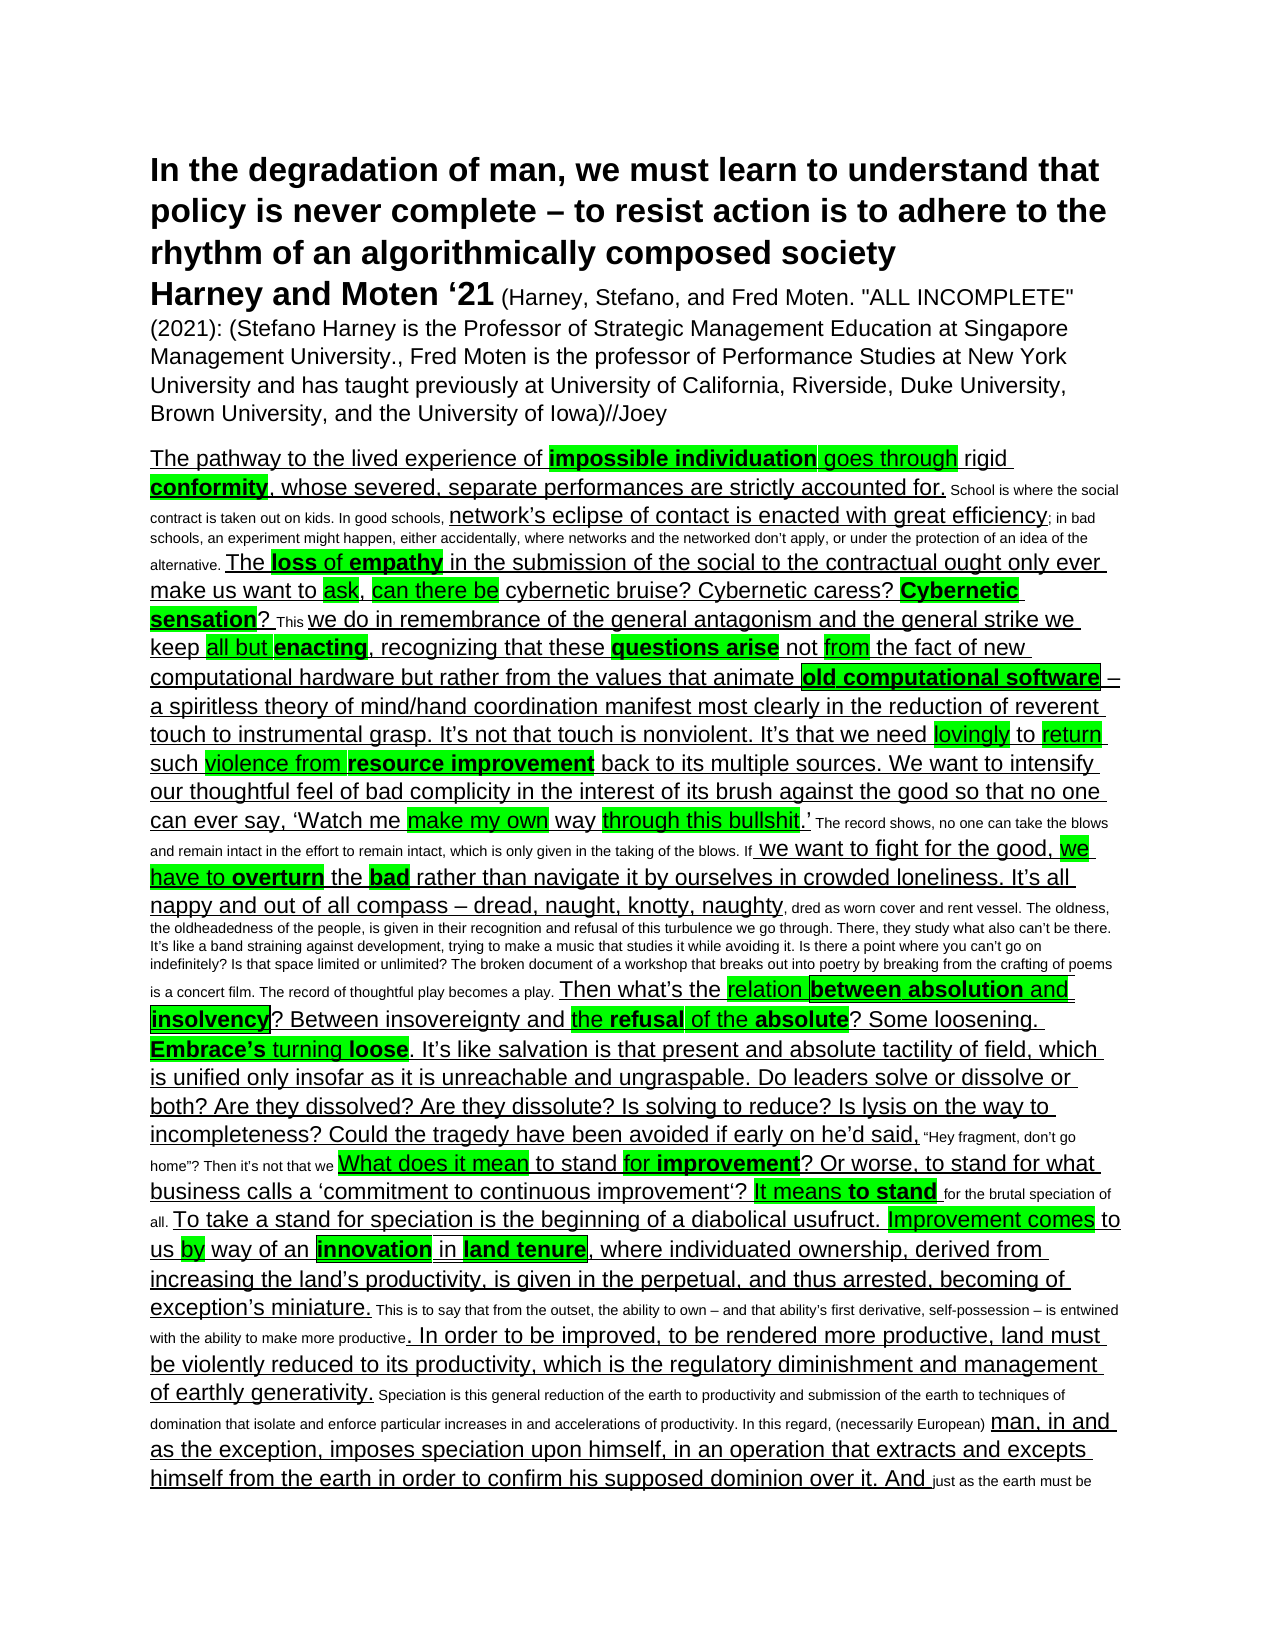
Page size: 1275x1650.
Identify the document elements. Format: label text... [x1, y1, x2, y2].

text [150, 445, 1121, 1491]
text Harney and Moten ‘21 (Harney, Stefano, and Fred Moten. "ALL INCOMPLETE" (2021): (Stefano Harney is the Professor of Strategic Management Education at Singapore Management University., Fred Moten is the professor of Performance Studies at New York University and has taught previously at University of California, Riverside, Duke University, Brown University, and the University of Iowa)//Joey [150, 274, 1125, 427]
subtitle In the degradation of man, we must learn to understand that policy is never complete – to resist action is to adhere to the rhythm of an algorithmically composed society [150, 150, 1125, 271]
